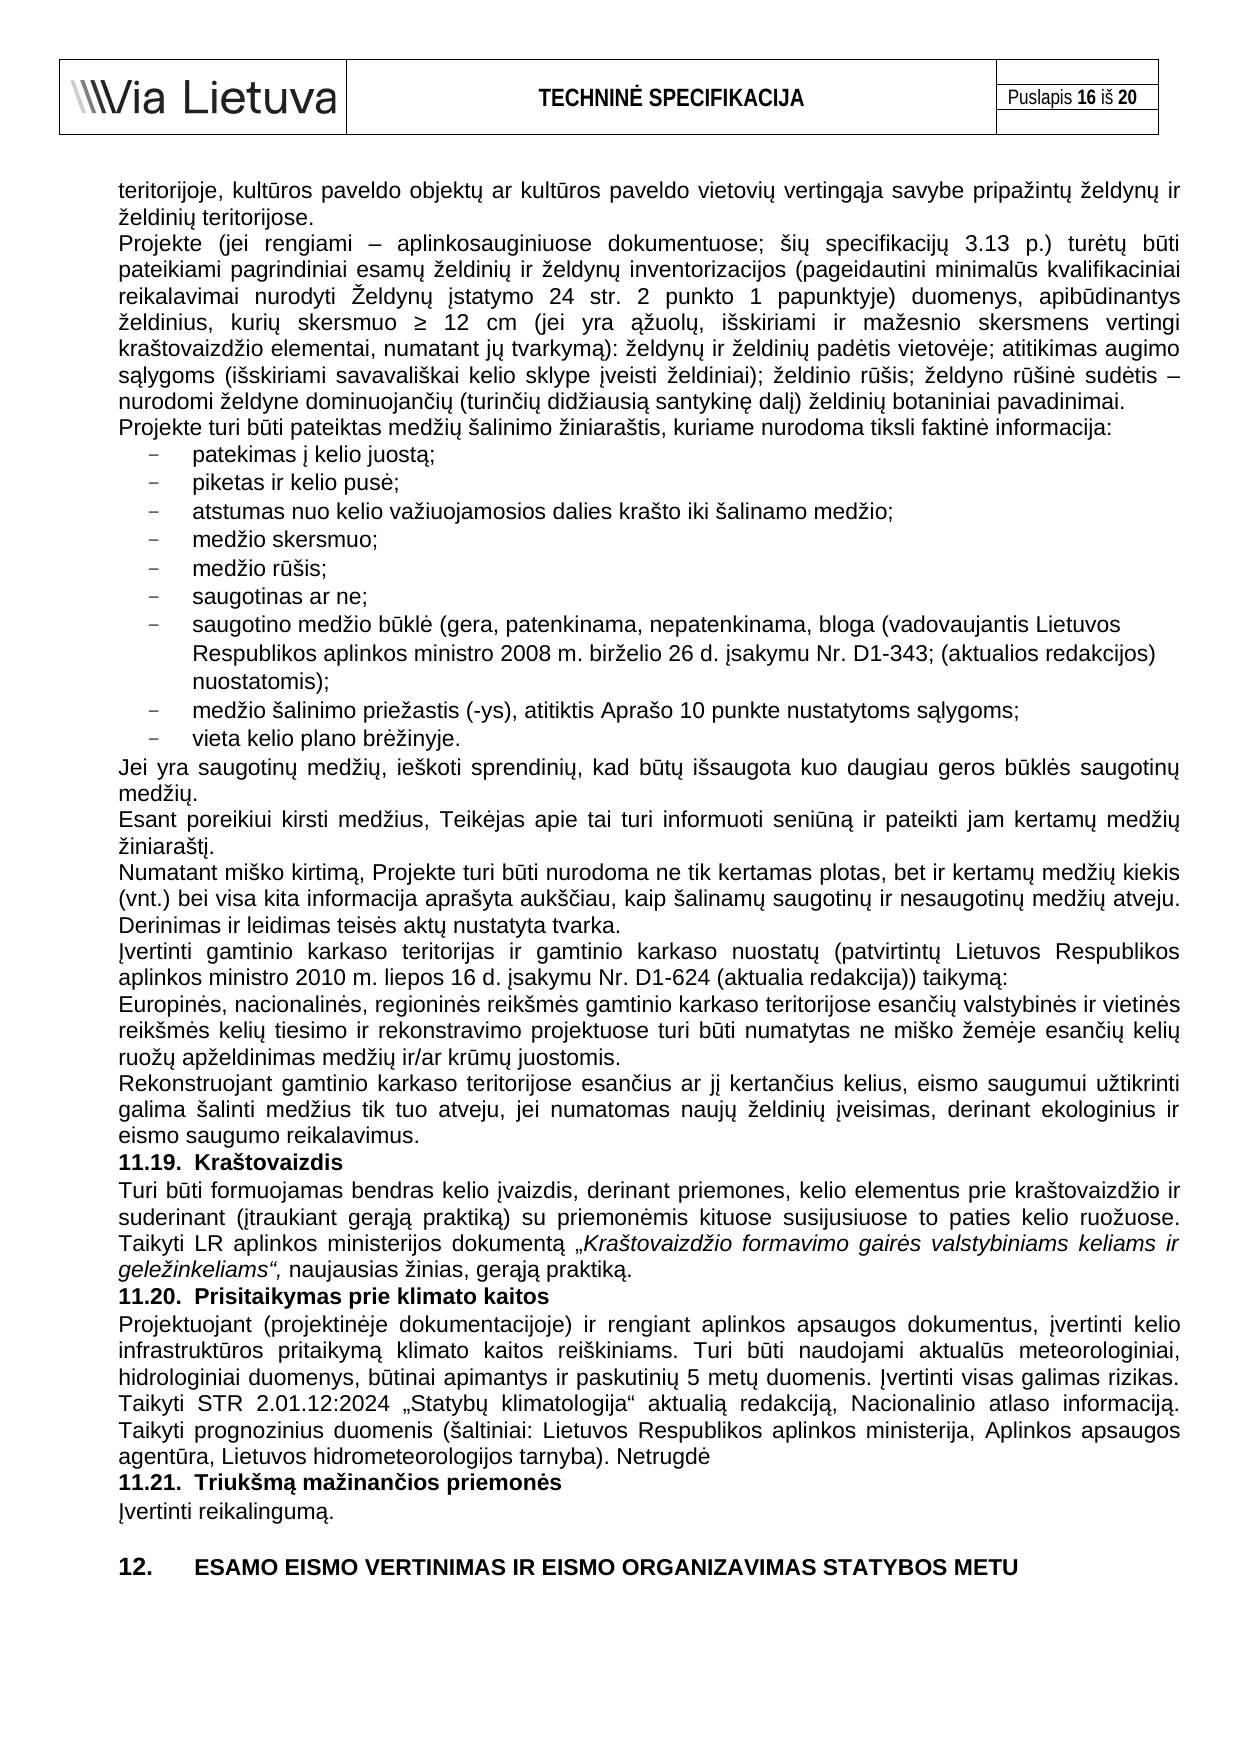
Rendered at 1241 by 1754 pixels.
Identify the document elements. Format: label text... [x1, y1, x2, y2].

list saugotinas ar ne; [148, 583, 1181, 609]
list Prisitaikymas prie klimato kaitos [118, 1283, 1181, 1309]
list piketas ir kelio pusė; [148, 469, 1181, 496]
text Rekonstruojant gamtinio karkaso teritorijose esančius ar jį kertančius kelius, eismo saugumui užtikrinti galima šalinti medžius tik tuo atveju, jei numatomas naujų želdinių įveisimas, derinant ekologinius ir eismo saugumo reikalavimus. [118, 1070, 1181, 1149]
text Įvertinti gamtinio karkaso teritorijas ir gamtinio karkaso nuostatų (patvirtintų Lietuvos Respublikos aplinkos ministro 2010 m. liepos 16 d. įsakymu Nr. D1-624 (aktualia redakcija)) taikymą: [118, 938, 1181, 991]
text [118, 177, 1181, 230]
list ESAMO EISMO VERTINIMAS IR EISMO ORGANIZAVIMAS STATYBOS METU [118, 1552, 1181, 1580]
text Projektuojant (projektinėje dokumentacijoje) ir rengiant aplinkos apsaugos dokumentus, įvertinti kelio infrastruktūros pritaikymą klimato kaitos reiškiniams. Turi būti naudojami aktualūs meteorologiniai, hidrologiniai duomenys, būtinai apimantys ir paskutinių 5 metų duomenis. Įvertinti visas galimas rizikas. Taikyti STR 2.01.12:2024 „Statybų klimatologija“ aktualią redakciją, Nacionalinio atlaso informaciją. Taikyti prognozinius duomenis (šaltiniai: Lietuvos Respublikos aplinkos ministerija, Aplinkos apsaugos agentūra, Lietuvos hidrometeorologijos tarnyba). Netrugdė [118, 1311, 1181, 1469]
text Projekte turi būti pateiktas medžių šalinimo žiniaraštis, kuriame nurodoma tiksli faktinė informacija: [118, 414, 1181, 441]
picture [70, 80, 336, 114]
text Projekte (jei rengiami – aplinkosauginiuose dokumentuose; šių specifikacijų 3.13 p.) turėtų būti pateikiami pagrindiniai esamų želdinių ir želdynų inventorizacijos (pageidautini minimalūs kvalifikaciniai reikalavimai nurodyti Želdynų įstatymo 24 str. 2 punkto 1 papunktyje) duomenys, apibūdinantys želdinius, kurių skersmuo ≥ 12 cm (jei yra ąžuolų, išskiriami ir mažesnio skersmens vertingi kraštovaizdžio elementai, numatant jų tvarkymą): želdynų ir želdinių padėtis vietovėje; atitikimas augimo sąlygoms (išskiriami savavališkai kelio sklype įveisti želdiniai); želdinio rūšis; želdyno rūšinė sudėtis – nurodomi želdyne dominuojančių (turinčių didžiausią santykinę dalį) želdinių botaniniai pavadinimai. [118, 230, 1181, 414]
list atstumas nuo kelio važiuojamosios dalies krašto iki šalinamo medžio; [148, 498, 1181, 524]
list saugotino medžio būklė (gera, patenkinama, nepatenkinama, bloga (vadovaujantis Lietuvos Respublikos aplinkos ministro 2008 m. birželio 26 d. įsakymu Nr. D1-343; (aktualios redakcijos) nuostatomis); [148, 611, 1181, 694]
list Kraštovaizdis [118, 1149, 1181, 1175]
list Triukšmą mažinančios priemonės [118, 1469, 1181, 1496]
list medžio rūšis; [148, 554, 1181, 581]
text Europinės, nacionalinės, regioninės reikšmės gamtinio karkaso teritorijose esančių valstybinės ir vietinės reikšmės kelių tiesimo ir rekonstravimo projektuose turi būti numatytas ne miško žemėje esančių kelių ruožų apželdinimas medžių ir/ar krūmų juostomis. [118, 991, 1181, 1070]
text Numatant miško kirtimą, Projekte turi būti nurodoma ne tik kertamas plotas, bet ir kertamų medžių kiekis (vnt.) bei visa kita informacija aprašyta aukščiau, kaip šalinamų saugotinų ir nesaugotinų medžių atveju. Derinimas ir leidimas teisės aktų nustatyta tvarka. [118, 859, 1181, 938]
text Turi būti formuojamas bendras kelio įvaizdis, derinant priemones, kelio elementus prie kraštovaizdžio ir suderinant (įtraukiant gerąją praktiką) su priemonėmis kituose susijusiuose to paties kelio ruožuose. Taikyti LR aplinkos ministerijos dokumentą „Kraštovaizdžio formavimo gairės valstybiniams keliams ir geležinkeliams“, naujausias žinias, gerąją praktiką. [118, 1177, 1181, 1283]
list medžio šalinimo priežastis (-ys), atitiktis Aprašo 10 punkte nustatytoms sąlygoms; [148, 697, 1181, 723]
list patekimas į kelio juostą; [148, 441, 1181, 467]
text Įvertinti reikalingumą. [118, 1498, 1181, 1524]
text Esant poreikiui kirsti medžius, Teikėjas apie tai turi informuoti seniūną ir pateikti jam kertamų medžių žiniaraštį. [118, 806, 1181, 859]
list vieta kelio plano brėžinyje. [148, 725, 1181, 751]
list medžio skersmuo; [148, 526, 1181, 552]
text Jei yra saugotinų medžių, ieškoti sprendinių, kad būtų išsaugota kuo daugiau geros būklės saugotinų medžių. [118, 753, 1181, 806]
